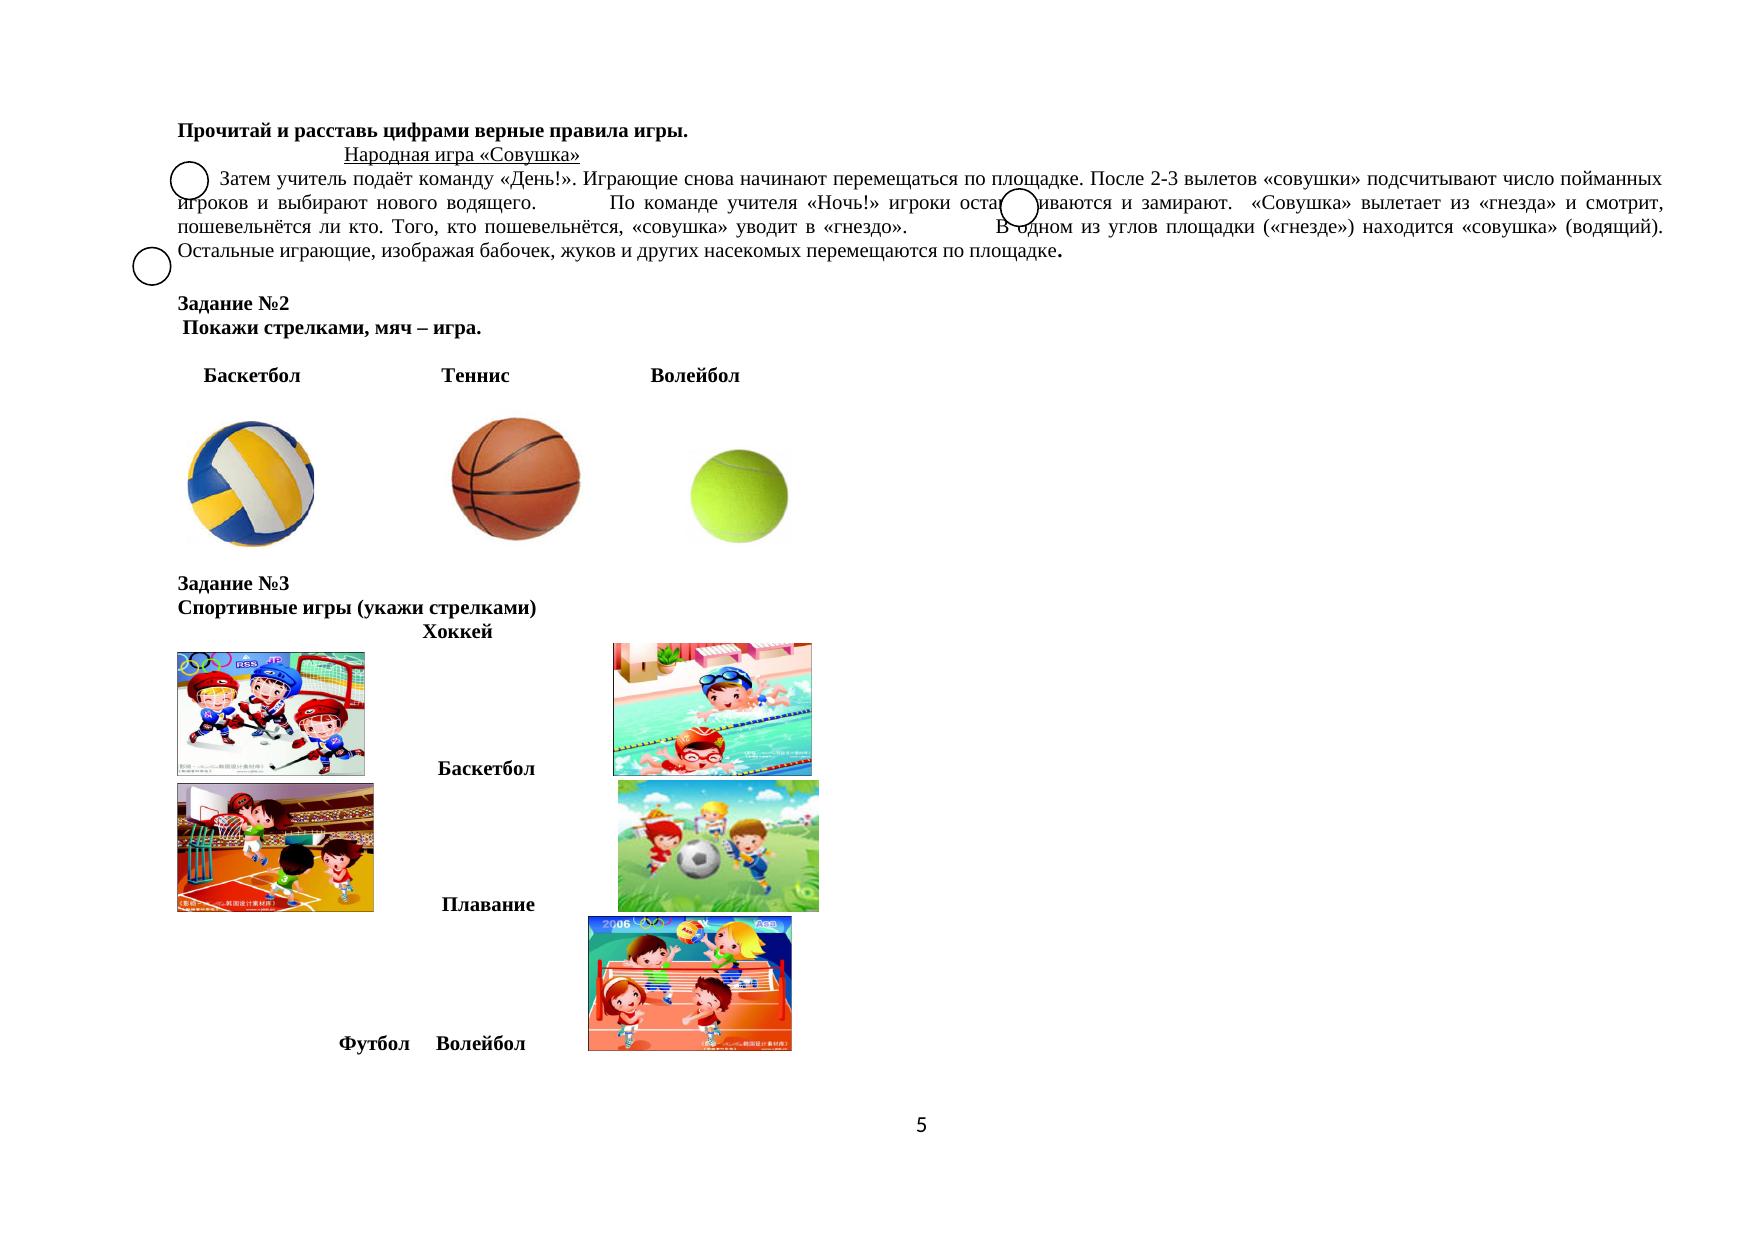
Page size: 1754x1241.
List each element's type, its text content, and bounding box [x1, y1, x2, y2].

text Спортивные игры (укажи стрелками) [177, 595, 1665, 619]
text Прочитай и расставь цифрами верные правила игры. [177, 118, 1665, 142]
picture [613, 643, 812, 776]
picture [686, 446, 792, 547]
picture [588, 916, 792, 1051]
text Хоккей [177, 619, 1665, 643]
text Футбол Волейбол [177, 916, 1665, 1055]
picture [187, 421, 315, 547]
text Покажи стрелками, мяч – игра. [177, 314, 1665, 339]
text Баскетбол [177, 643, 1665, 780]
text Народная игра «Совушка» [177, 142, 1665, 166]
text Задание №3 [177, 571, 1665, 595]
text Задание №2 [177, 291, 1665, 314]
text Затем учитель подаёт команду «День!». Играющие снова начинают перемещаться по площадке. После 2-3 вылетов «совушки» подсчитывают число пойманных игроков и выбирают нового водящего. По команде учителя «Ночь!» игроки останавливаются и замирают. «Совушка» вылетает из «гнезда» и смотрит, пошевельнётся ли кто. Того, кто пошевельнётся, «совушка» уводит в «гнездо». В одном из углов площадки («гнезде») находится «совушка» (водящий). Остальные играющие, изображая бабочек, жуков и других насекомых перемещаются по площадке. [177, 166, 1665, 262]
text Баскетбол Теннис Волейбол [177, 363, 1665, 387]
picture [177, 652, 365, 776]
picture [444, 410, 588, 547]
picture [177, 783, 374, 912]
picture [618, 780, 819, 912]
